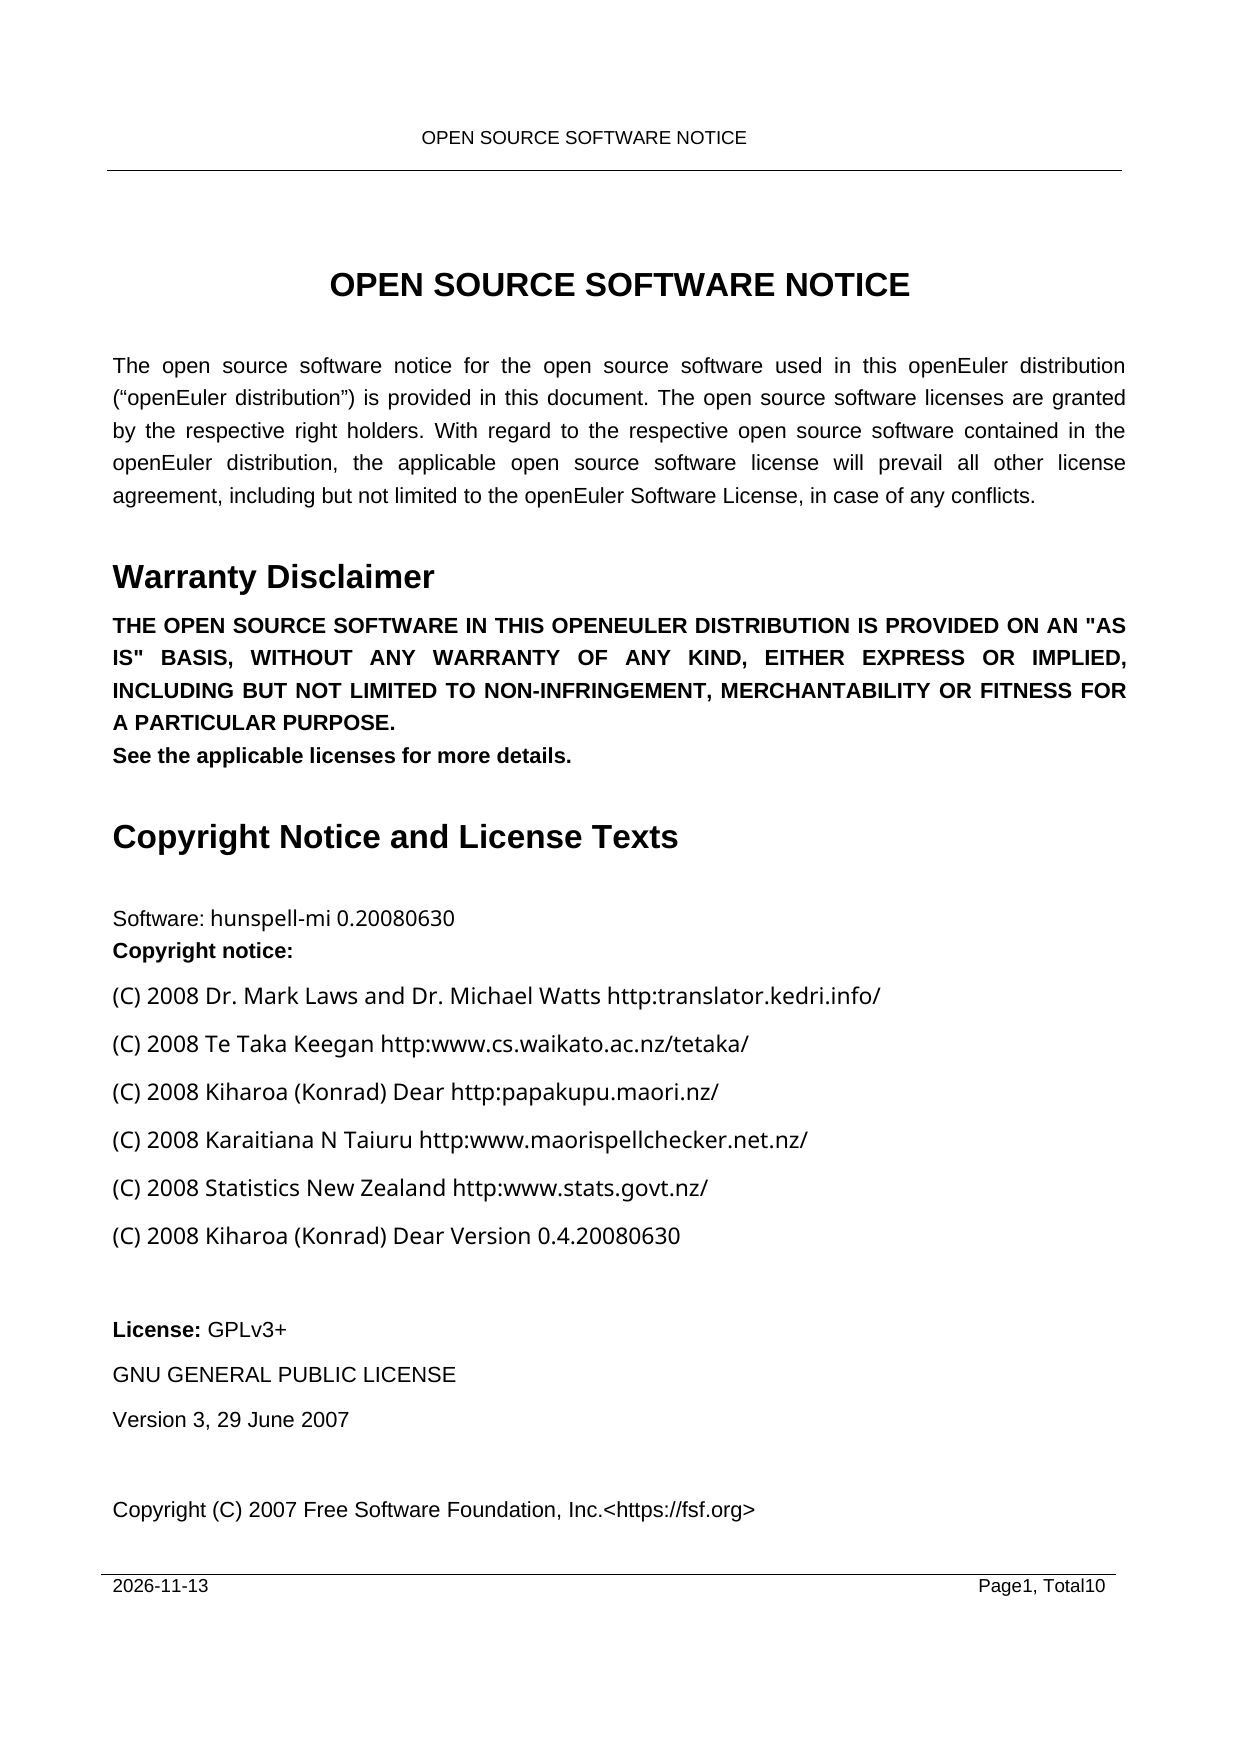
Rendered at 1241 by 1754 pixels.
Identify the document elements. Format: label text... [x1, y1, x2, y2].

text (C) 2008 Kiharoa (Konrad) Dear http:papakupu.maori.nz/ [112, 1075, 1128, 1108]
text OPEN SOURCE SOFTWARE NOTICE [112, 251, 1128, 316]
text THE OPEN SOURCE SOFTWARE IN THIS OPENEULER DISTRIBUTION IS PROVIDED ON AN "AS IS" BASIS, WITHOUT ANY WARRANTY OF ANY KIND, EITHER EXPRESS OR IMPLIED, INCLUDING BUT NOT LIMITED TO NON-INFRINGEMENT, MERCHANTABILITY OR FITNESS FOR A PARTICULAR PURPOSE. See the applicable licenses for more details. [112, 609, 1128, 771]
text (C) 2008 Kiharoa (Konrad) Dear Version 0.4.20080630 [112, 1220, 1128, 1252]
text Copyright (C) 2007 Free Software Foundation, Inc.<https://fsf.org> [112, 1493, 1128, 1526]
text (C) 2008 Karaitiana N Taiuru http:www.maorispellchecker.net.nz/ [112, 1123, 1128, 1156]
text License: GPLv3+ [112, 1313, 1128, 1345]
text (C) 2008 Te Taka Keegan http:www.cs.waikato.ac.nz/tetaka/ [112, 1027, 1128, 1060]
text Version 3, 29 June 2007 [112, 1403, 1128, 1436]
text GNU GENERAL PUBLIC LICENSE [112, 1358, 1128, 1391]
text (C) 2008 Dr. Mark Laws and Dr. Michael Watts http:translator.kedri.info/ [112, 979, 1128, 1012]
text The open source software notice for the open source software used in this openEuler distribution (“openEuler distribution”) is provided in this document. The open source software licenses are granted by the respective right holders. With regard to the respective open source software contained in the openEuler distribution, the applicable open source software license will prevail all other license agreement, including but not limited to the openEuler Software License, in case of any conflicts. [112, 349, 1128, 511]
text Software: hunspell-mi 0.20080630 [112, 901, 1128, 934]
text Warranty Disclaimer [112, 544, 1128, 609]
text Copyright notice: [112, 934, 1128, 966]
text (C) 2008 Statistics New Zealand http:www.stats.govt.nz/ [112, 1172, 1128, 1204]
text Copyright Notice and License Texts [112, 804, 1128, 869]
